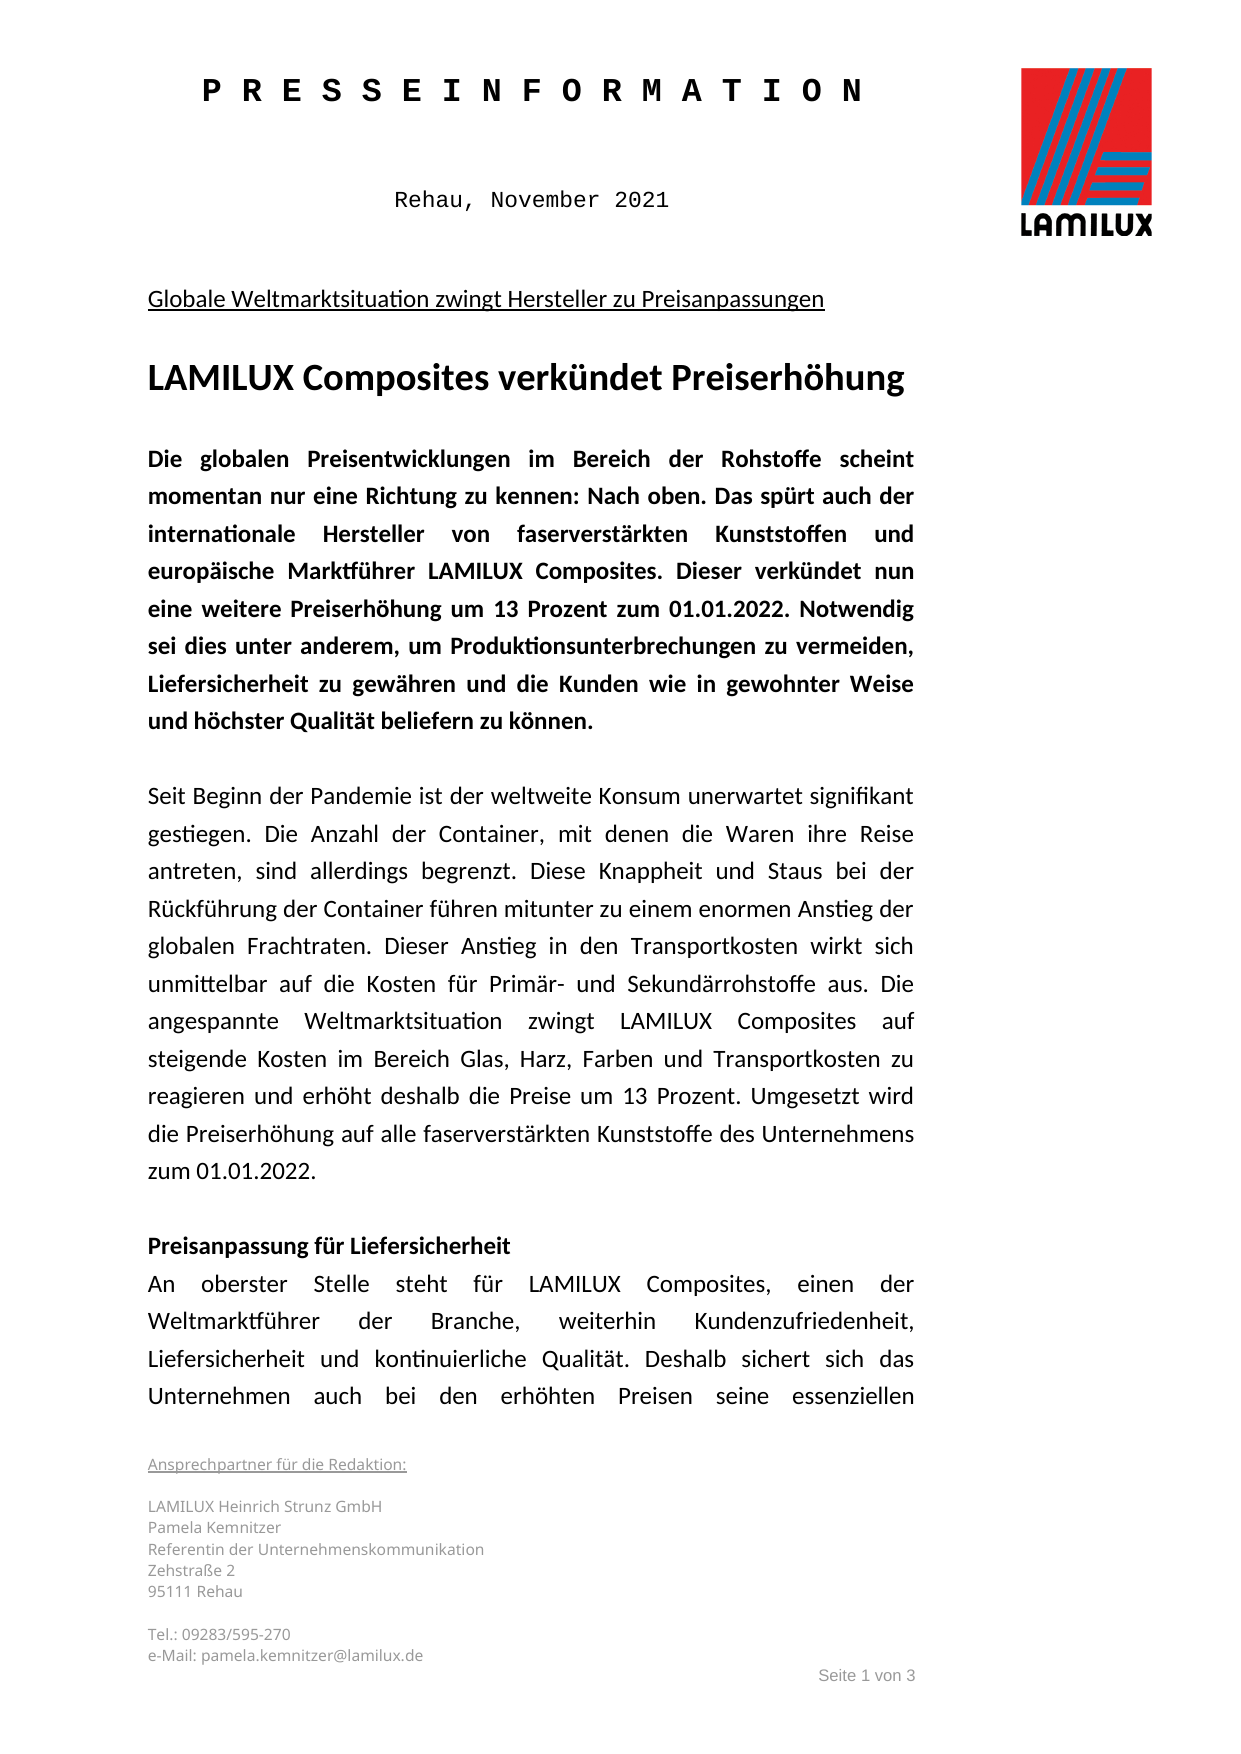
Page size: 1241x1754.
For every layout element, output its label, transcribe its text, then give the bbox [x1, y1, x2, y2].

text LAMILUX Composites verkündet Preiserhöhung [148, 353, 915, 400]
text Globale Weltmarktsituation zwingt Hersteller zu Preisanpassungen [148, 278, 915, 315]
text Die globalen Preisentwicklungen im Bereich der Rohstoffe scheint momentan nur eine Richtung zu kennen: Nach oben. Das spürt auch der internationale Hersteller von faserverstärkten Kunststoffen und europäische Marktführer LAMILUX Composites. Dieser verkündet nun eine weitere Preiserhöhung um 13 Prozent zum 01.01.2022. Notwendig sei dies unter anderem, um Produktionsunterbrechungen zu vermeiden, Liefersicherheit zu gewähren und die Kunden wie in gewohnter Weise und höchster Qualität beliefern zu können. [148, 437, 915, 737]
text Seit Beginn der Pandemie ist der weltweite Konsum unerwartet signifikant gestiegen. Die Anzahl der Container, mit denen die Waren ihre Reise antreten, sind allerdings begrenzt. Diese Knappheit und Staus bei der Rückführung der Container führen mitunter zu einem enormen Anstieg der globalen Frachtraten. Dieser Anstieg in den Transportkosten wirkt sich unmittelbar auf die Kosten für Primär- und Sekundärrohstoffe aus. Die angespannte Weltmarktsituation zwingt LAMILUX Composites auf steigende Kosten im Bereich Glas, Harz, Farben und Transportkosten zu reagieren und erhöht deshalb die Preise um 13 Prozent. Umgesetzt wird die Preiserhöhung auf alle faserverstärkten Kunststoffe des Unternehmens zum 01.01.2022. [148, 775, 915, 1187]
picture [1020, 68, 1152, 234]
text Preisanpassung für Liefersicherheit [148, 1225, 915, 1262]
